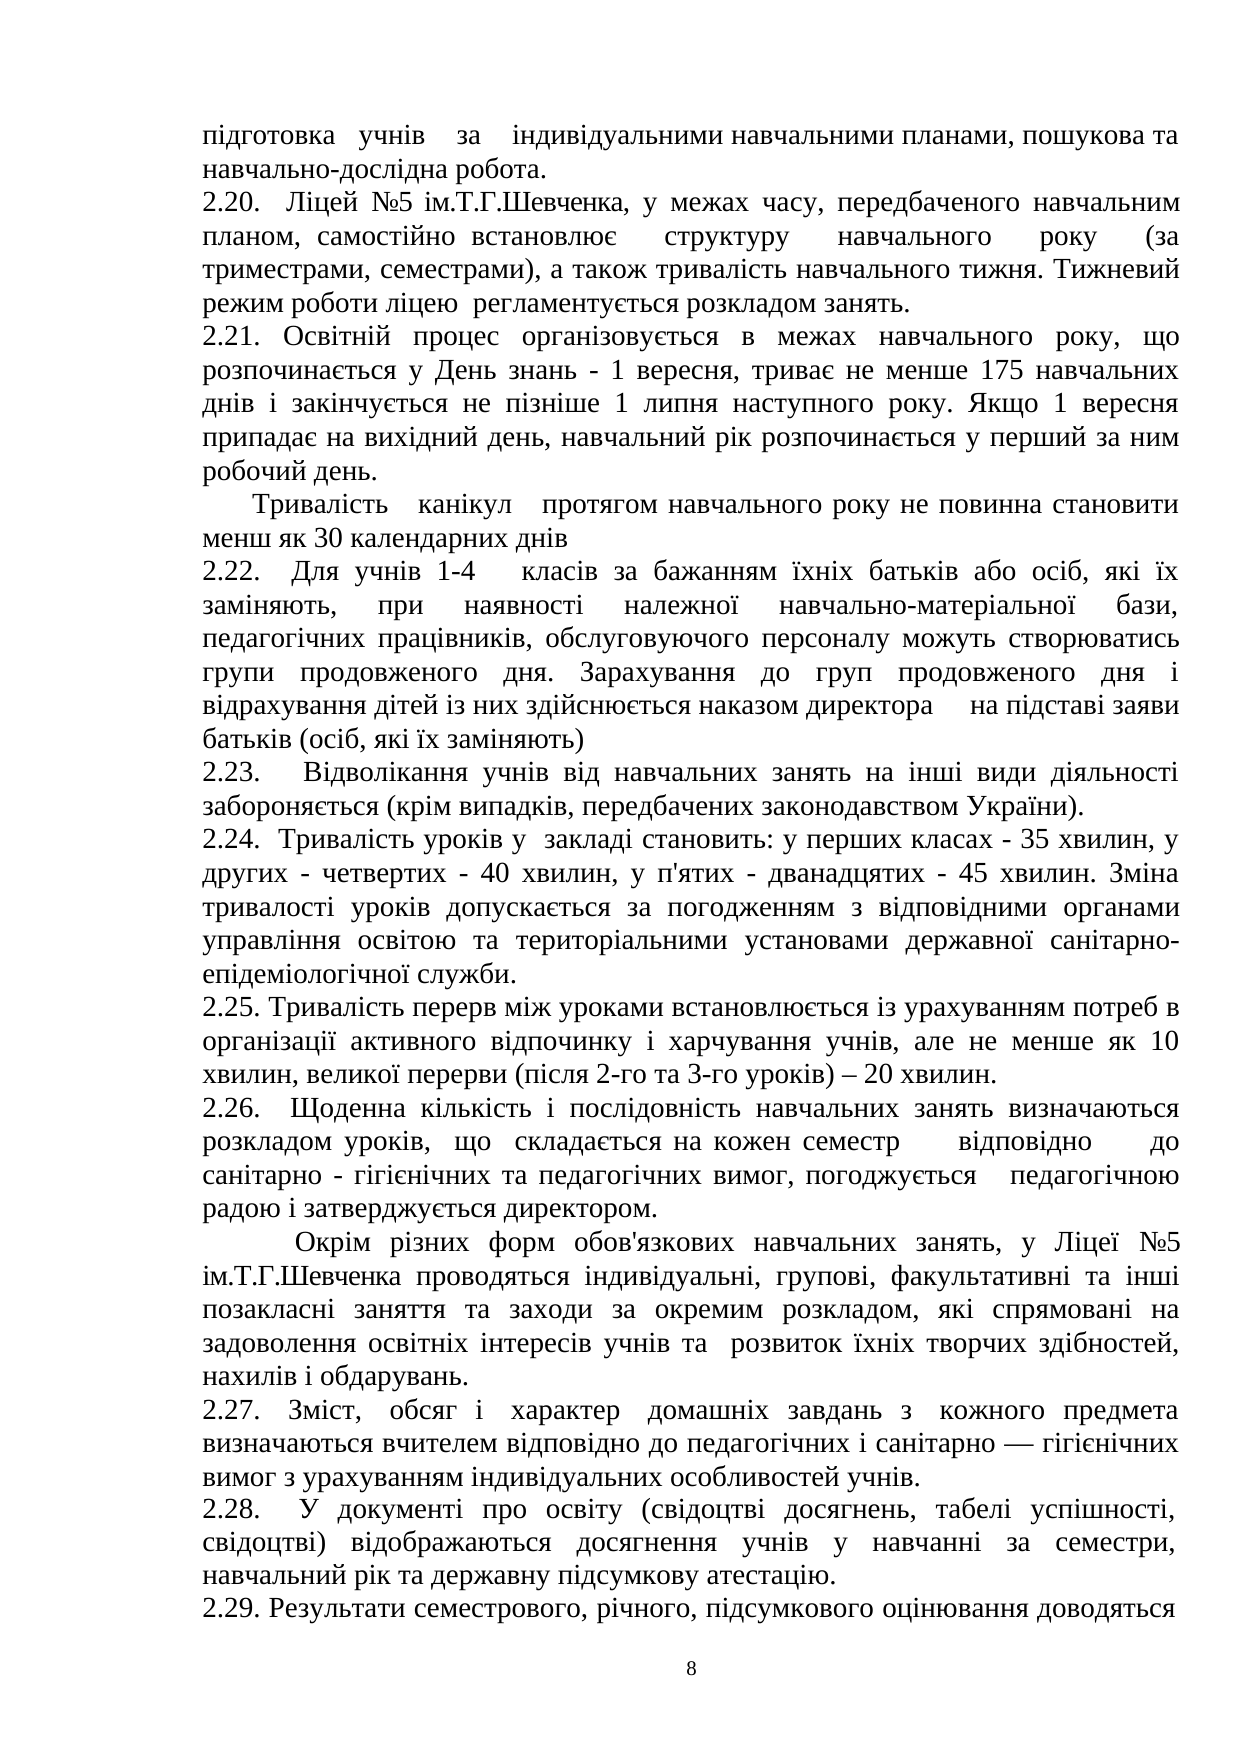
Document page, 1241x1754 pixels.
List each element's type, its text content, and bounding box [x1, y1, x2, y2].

text 2.25. Тривалість перерв між уроками встановлюється із урахуванням потреб в організації активного відпочинку і харчування учнів, але не менше як 10 хвилин, великої перерви (після 2-го та 3-го уроків) – 20 хвилин. [202, 989, 1181, 1090]
text Тривалість канікул протягом навчального року не повинна становити менш як 30 календарних днів [202, 486, 1181, 553]
text 2.24. Тривалість уроків у закладі становить: у перших класах - 35 хвилин, у других - четвертих - 40 хвилин, у п'ятих - дванадцятих - 45 хвилин. Зміна тривалості уроків допускається за погодженням з відповідними органами управління освітою та територіальними установами державної санітарно-епідеміологічної служби. [202, 822, 1181, 989]
text 2.21. Освітній процес організовується в межах навчального року, що розпочинається у День знань - 1 вересня, триває не менше 175 навчальних днів і закінчується не пізніше 1 липня наступного року. Якщо 1 вересня припадає на вихідний день, навчальний рік розпочинається у перший за ним робочий день. [202, 318, 1181, 486]
text 2.28. У документі про освіту (свідоцтві досягнень, табелі успішності, свідоцтві) відображаються досягнення учнів у навчанні за семестри, навчальний рік та державну підсумкову атестацію. [202, 1492, 1176, 1591]
text 2.22. Для учнів 1-4 класів за бажанням їхніх батьків або осіб, які їх заміняють, при наявності належної навчально-матеріальної бази, педагогічних працівників, обслуговуючого персоналу можуть створюватись групи продовженого дня. Зарахування до груп продовженого дня і відрахування дітей із них здійснюється наказом директора на підставі заяви батьків (осіб, які їх заміняють) [202, 553, 1181, 754]
text 2.23. Відволікання учнів від навчальних занять на інші види діяльності забороняється (крім випадків, передбачених законодавством України). [202, 754, 1181, 822]
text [202, 117, 1181, 184]
text 2.26. Щоденна кількість і послідовність навчальних занять визначаються розкладом уроків, що складається на кожен семестр відповідно до санітарно - гігієнічних та педагогічних вимог, погоджується педагогічною радою і затверджується директором. [202, 1090, 1181, 1224]
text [202, 1591, 1176, 1624]
text Окрім різних форм обов'язкових навчальних занять, у Ліцеї №5 ім.Т.Г.Шевченка проводяться індивідуальні, групові, факультативні та інші позакласні заняття та заходи за окремим розкладом, які спрямовані на задоволення освітніх інтересів учнів та розвиток їхніх творчих здібностей, нахилів і обдарувань. [202, 1224, 1181, 1392]
text 2.27. Зміст, обсяг і характер домашніх завдань з кожного предмета визначаються вчителем відповідно до педагогічних і санітарно — гігієнічних вимог з урахуванням індивідуальних особливостей учнів. [202, 1392, 1181, 1492]
text 2.20. Ліцей №5 ім.Т.Г.Шевченка, у межах часу, передбаченого навчальним планом, самостійно встановлює структуру навчального року (за триместрами, семестрами), а також тривалість навчального тижня. Тижневий режим роботи ліцею регламентується розкладом занять. [202, 184, 1181, 318]
